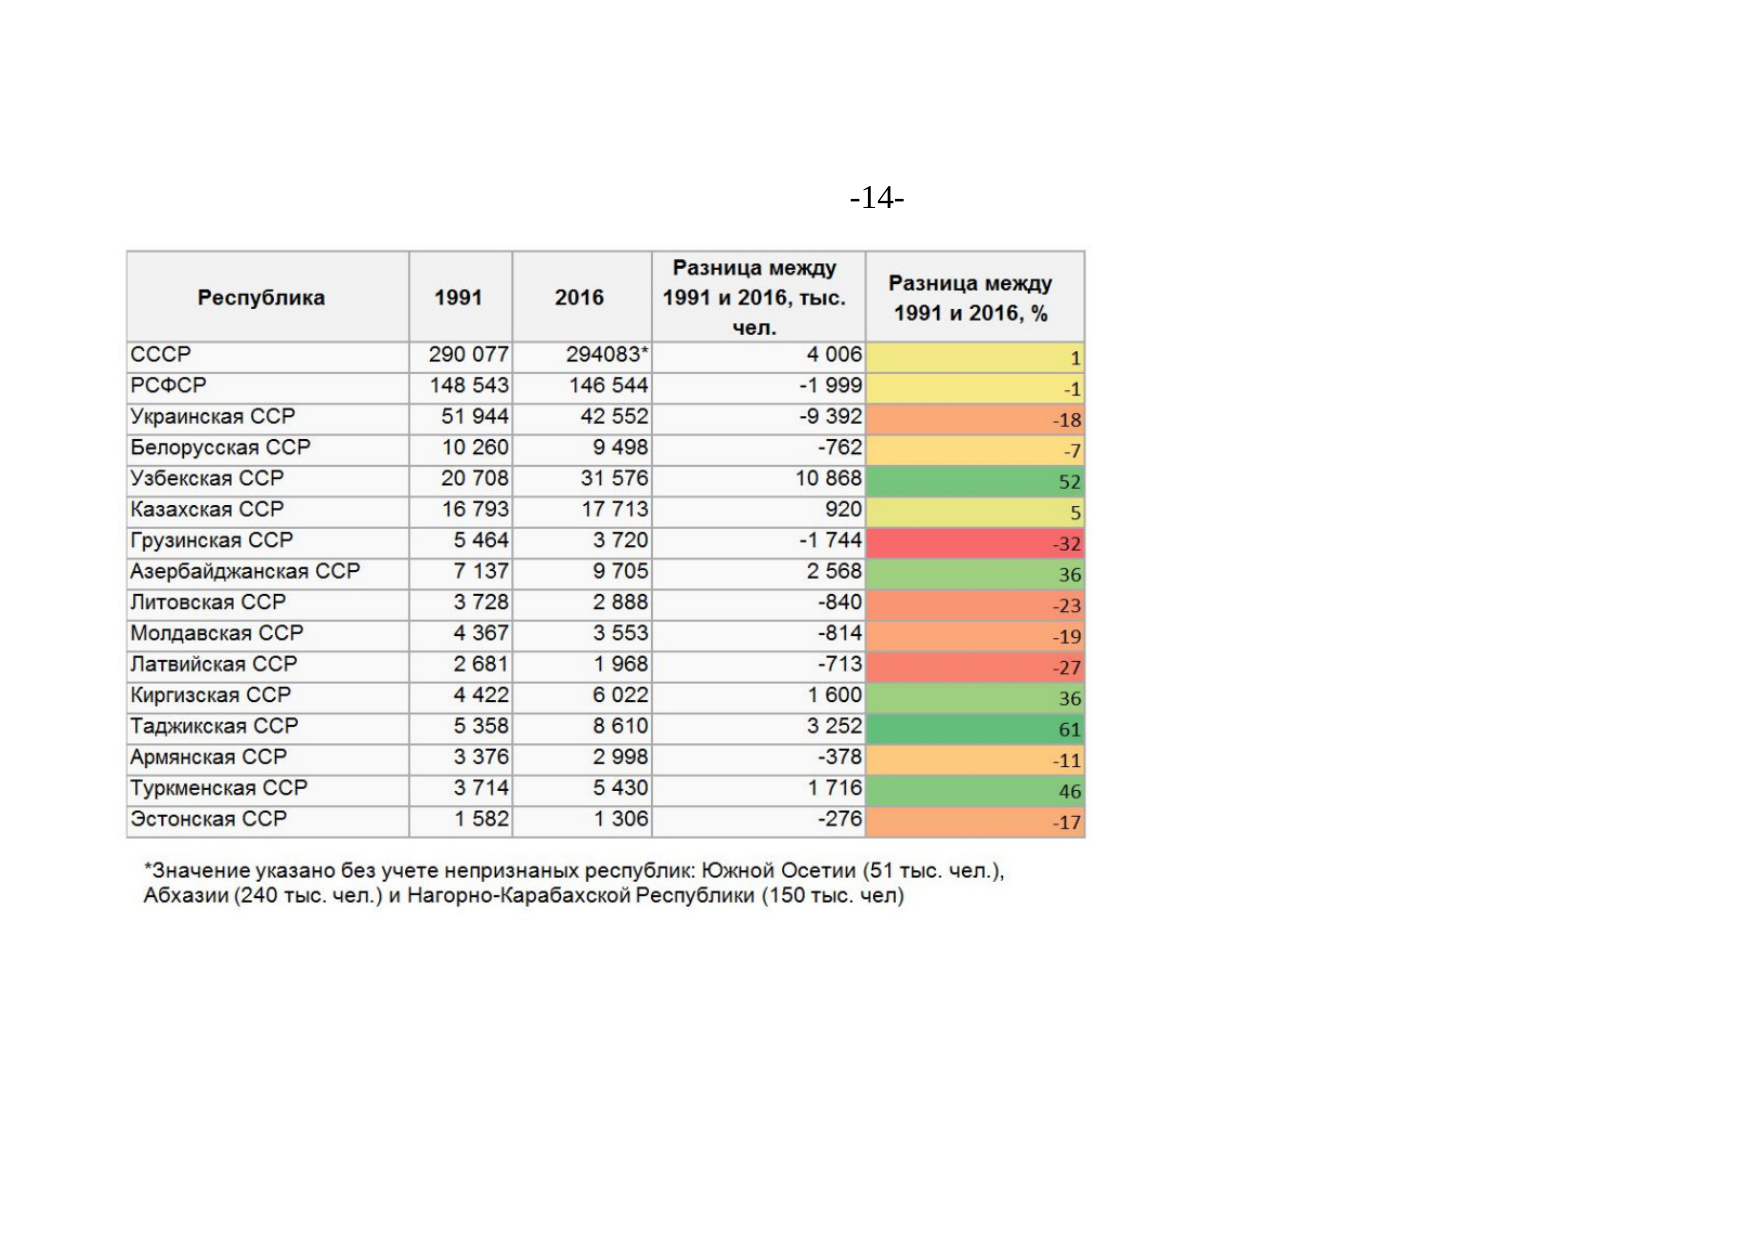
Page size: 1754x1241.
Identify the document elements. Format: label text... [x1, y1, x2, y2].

picture [118, 244, 1093, 921]
text -14- [118, 177, 1636, 216]
